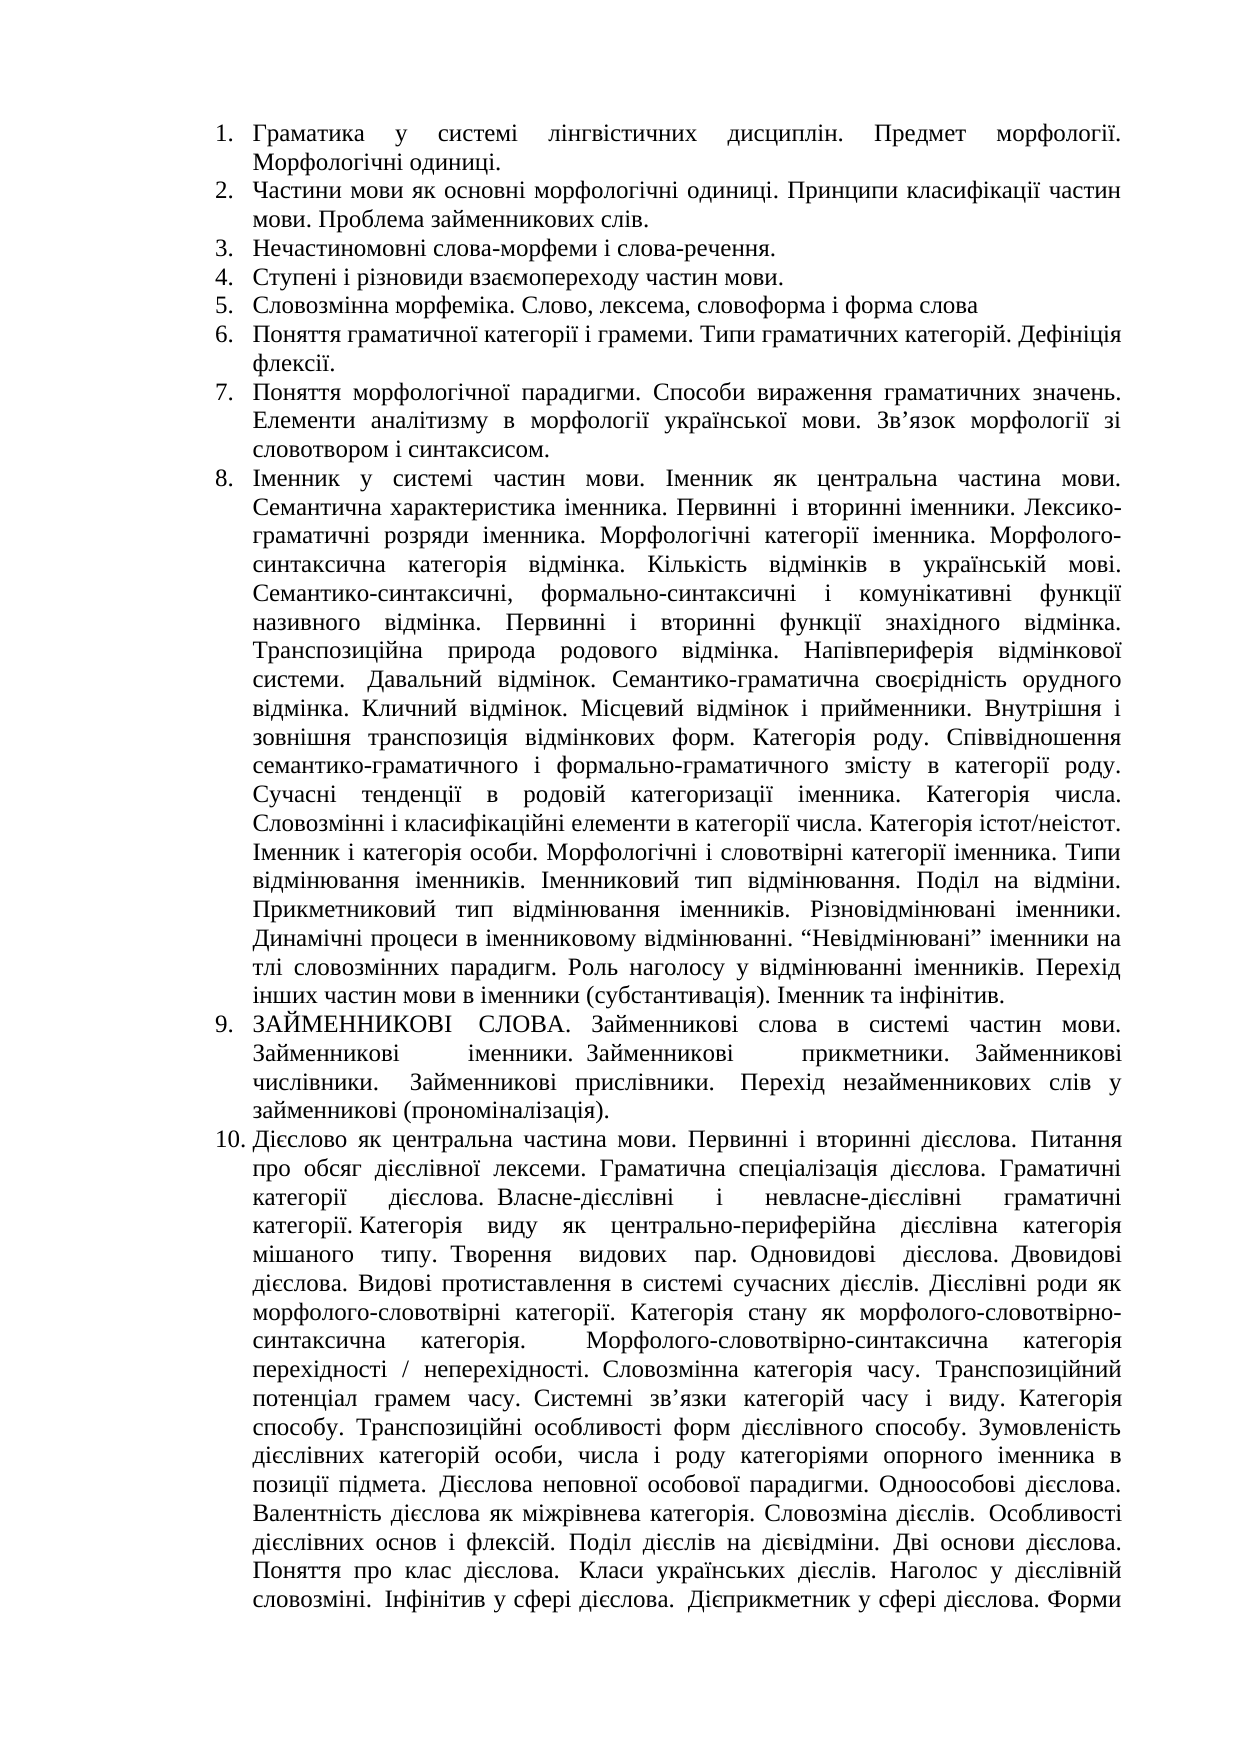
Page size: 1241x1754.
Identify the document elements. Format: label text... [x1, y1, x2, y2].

list Іменник у системі частин мови. Іменник як центральна частина мови. Семантична характеристика іменника. Первинні і вторинні іменники. Лексико-граматичні розряди іменника. Морфологічні категорії іменника. Морфолого-синтаксична категорія відмінка. Кількість відмінків в українській мові. Семантико-синтаксичні, формально-синтаксичні і комунікативні функції називного відмінка. Первинні і вторинні функції знахідного відмінка. Транспозиційна природа родового відмінка. Напівпериферія відмінкової системи. Давальний відмінок. Семантико-граматична своєрідність орудного відмінка. Кличний відмінок. Місцевий відмінок і прийменники. Внутрішня і зовнішня транспозиція відмінкових форм. Категорія роду. Співвідношення семантико-граматичного і формально-граматичного змісту в категорії роду. Сучасні тенденції в родовій категоризації іменника. Категорія числа. Словозмінні і класифікаційні елементи в категорії числа. Категорія істот/неістот. Іменник і категорія особи. Морфологічні і словотвірні категорії іменника. Типи відмінювання іменників. Іменниковий тип відмінювання. Поділ на відміни. Прикметниковий тип відмінювання іменників. Різновідмінювані іменники. Динамічні процеси в іменниковому відмінюванні. “Невідмінювані” іменники на тлі словозмінних парадигм. Роль наголосу у відмінюванні іменників. Перехід інших частин мови в іменники (субстантивація). Іменник та інфінітив. [215, 463, 1122, 1009]
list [215, 1124, 1122, 1613]
list Ступені і різновиди взаємопереходу частин мови. [215, 262, 1122, 291]
list Частини мови як основні морфологічні одиниці. Принципи класифікації частин мови. Проблема займенникових слів. [215, 176, 1122, 233]
list Словозмінна морфеміка. Слово, лексема, словоформа і форма слова [215, 291, 1122, 319]
list Граматика у системі лінгвістичних дисциплін. Предмет морфології. Морфологічні одиниці. [215, 118, 1122, 176]
list Поняття граматичної категорії і грамеми. Типи граматичних категорій. Дефініція флексії. [215, 319, 1122, 377]
list ЗАЙМЕННИКОВІ СЛОВА. Займенникові слова в системі частин мови. Займенникові іменники. Займенникові прикметники. Займенникові числівники. Займенникові прислівники. Перехід незайменникових слів у займенникові (прономіналізація). [215, 1009, 1122, 1124]
list Нечастиномовні слова-морфеми і слова-речення. [215, 233, 1122, 262]
list Поняття морфологічної парадигми. Способи вираження граматичних значень. Елементи аналітизму в морфології української мови. Зв’язок морфології зі словотвором і синтаксисом. [215, 377, 1122, 463]
